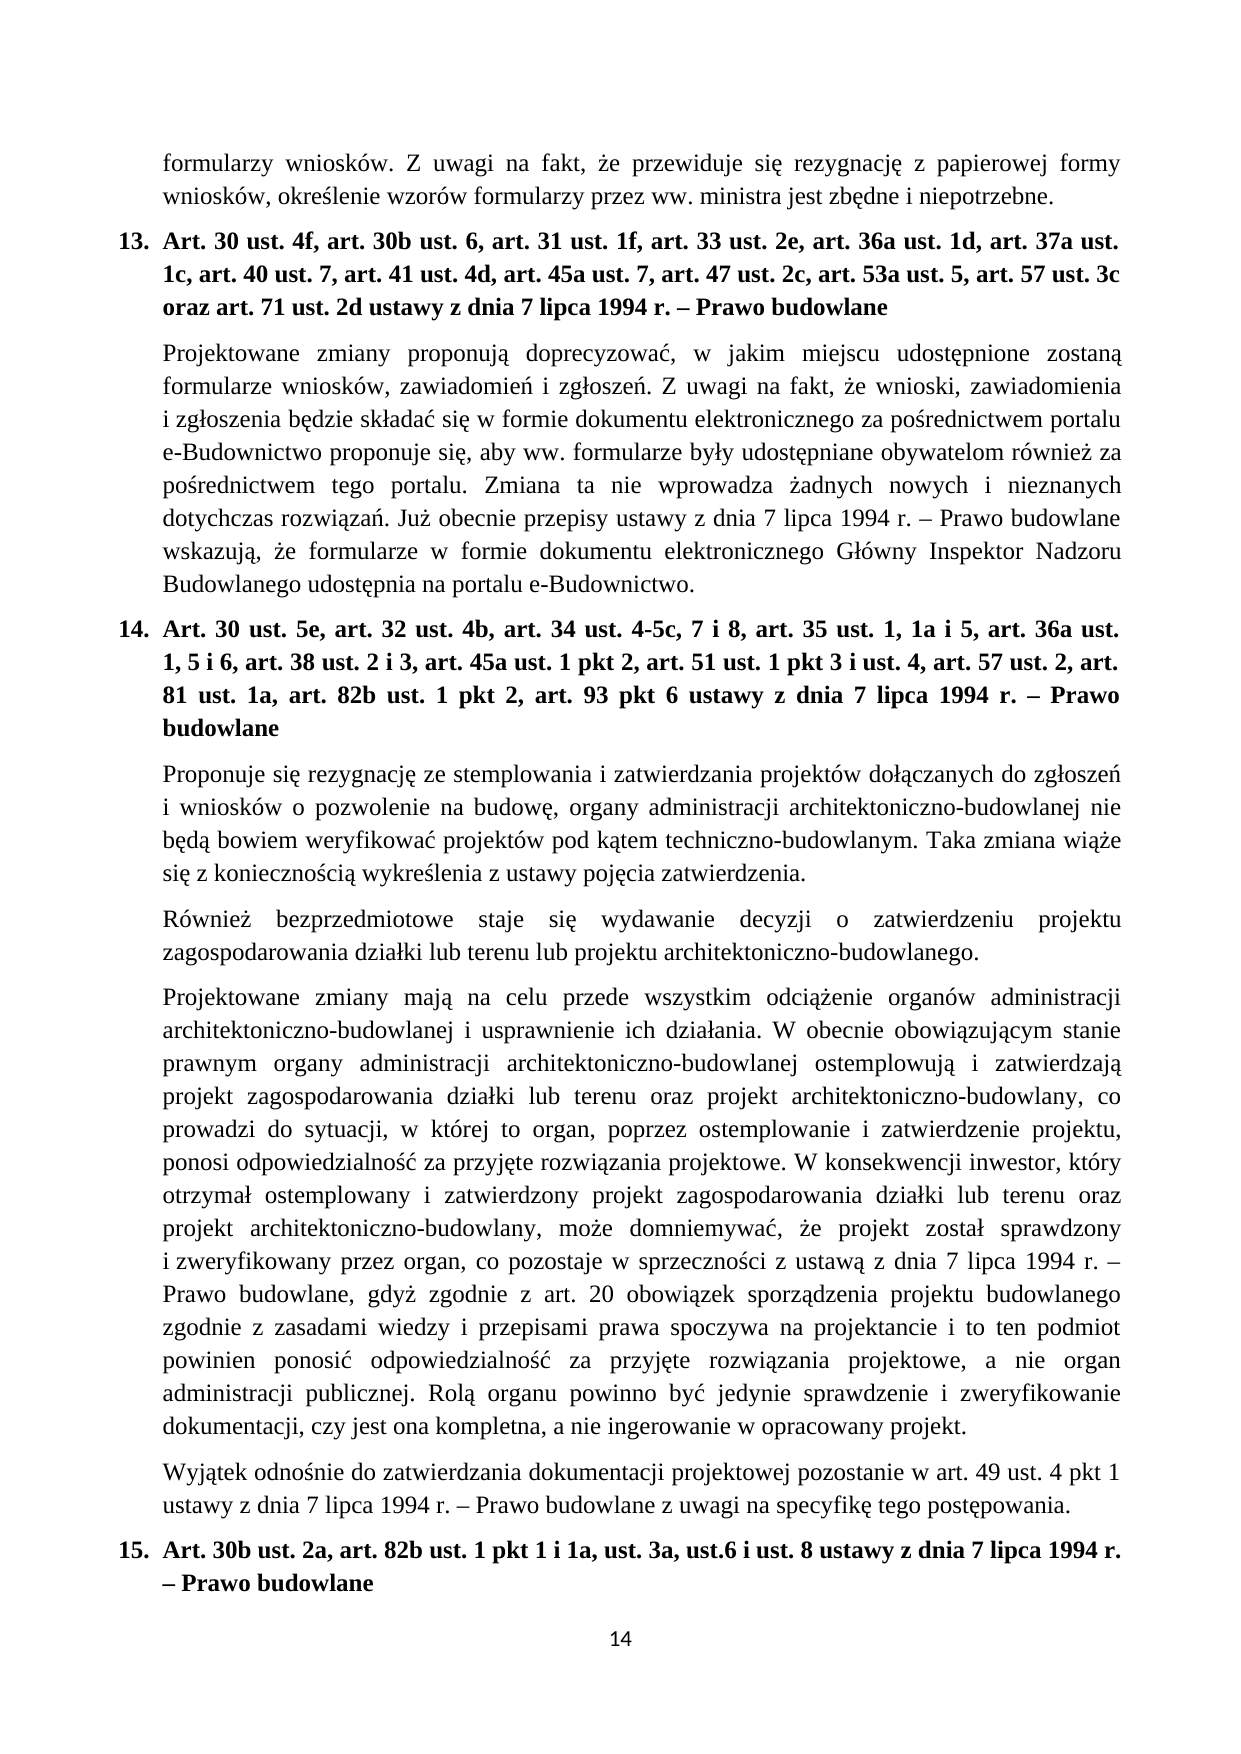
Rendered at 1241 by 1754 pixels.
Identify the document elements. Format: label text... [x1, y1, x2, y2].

list Art. 30 ust. 5e, art. 32 ust. 4b, art. 34 ust. 4-5c, 7 i 8, art. 35 ust. 1, 1a i 5, art. 36a ust. 1, 5 i 6, art. 38 ust. 2 i 3, art. 45a ust. 1 pkt 2, art. 51 ust. 1 pkt 3 i ust. 4, art. 57 ust. 2, art. 81 ust. 1a, art. 82b ust. 1 pkt 2, art. 93 pkt 6 ustawy z dnia 7 lipca 1994 r. – Prawo budowlane [118, 614, 1122, 742]
list Również bezprzedmiotowe staje się wydawanie decyzji o zatwierdzeniu projektu zagospodarowania działki lub terenu lub projektu architektoniczno-budowlanego. [162, 904, 1122, 965]
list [162, 148, 1122, 209]
list Art. 30 ust. 4f, art. 30b ust. 6, art. 31 ust. 1f, art. 33 ust. 2e, art. 36a ust. 1d, art. 37a ust. 1c, art. 40 ust. 7, art. 41 ust. 4d, art. 45a ust. 7, art. 47 ust. 2c, art. 53a ust. 5, art. 57 ust. 3c oraz art. 71 ust. 2d ustawy z dnia 7 lipca 1994 r. – Prawo budowlane [118, 226, 1122, 321]
list Wyjątek odnośnie do zatwierdzania dokumentacji projektowej pozostanie w art. 49 ust. 4 pkt 1 ustawy z dnia 7 lipca 1994 r. – Prawo budowlane z uwagi na specyfikę tego postępowania. [162, 1457, 1122, 1519]
list Proponuje się rezygnację ze stemplowania i zatwierdzania projektów dołączanych do zgłoszeń i wniosków o pozwolenie na budowę, organy administracji architektoniczno-budowlanej nie będą bowiem weryfikować projektów pod kątem techniczno-budowlanym. Taka zmiana wiąże się z koniecznością wykreślenia z ustawy pojęcia zatwierdzenia. [162, 759, 1122, 887]
list Projektowane zmiany proponują doprecyzować, w jakim miejscu udostępnione zostaną formularze wniosków, zawiadomień i zgłoszeń. Z uwagi na fakt, że wnioski, zawiadomienia i zgłoszenia będzie składać się w formie dokumentu elektronicznego za pośrednictwem portalu e-Budownictwo proponuje się, aby ww. formularze były udostępniane obywatelom również za pośrednictwem tego portalu. Zmiana ta nie wprowadza żadnych nowych i nieznanych dotychczas rozwiązań. Już obecnie przepisy ustawy z dnia 7 lipca 1994 r. – Prawo budowlane wskazują, że formularze w formie dokumentu elektronicznego Główny Inspektor Nadzoru Budowlanego udostępnia na portalu e-Budownictwo. [162, 338, 1122, 598]
list Projektowane zmiany mają na celu przede wszystkim odciążenie organów administracji architektoniczno-budowlanej i usprawnienie ich działania. W obecnie obowiązującym stanie prawnym organy administracji architektoniczno-budowlanej ostemplowują i zatwierdzają projekt zagospodarowania działki lub terenu oraz projekt architektoniczno-budowlany, co prowadzi do sytuacji, w której to organ, poprzez ostemplowanie i zatwierdzenie projektu, ponosi odpowiedzialność za przyjęte rozwiązania projektowe. W konsekwencji inwestor, który otrzymał ostemplowany i zatwierdzony projekt zagospodarowania działki lub terenu oraz projekt architektoniczno-budowlany, może domniemywać, że projekt został sprawdzony i zweryfikowany przez organ, co pozostaje w sprzeczności z ustawą z dnia 7 lipca 1994 r. – Prawo budowlane, gdyż zgodnie z art. 20 obowiązek sporządzenia projektu budowlanego zgodnie z zasadami wiedzy i przepisami prawa spoczywa na projektancie i to ten podmiot powinien ponosić odpowiedzialność za przyjęte rozwiązania projektowe, a nie organ administracji publicznej. Rolą organu powinno być jedynie sprawdzenie i zweryfikowanie dokumentacji, czy jest ona kompletna, a nie ingerowanie w opracowany projekt. [162, 982, 1122, 1440]
list Art. 30b ust. 2a, art. 82b ust. 1 pkt 1 i 1a, ust. 3a, ust.6 i ust. 8 ustawy z dnia 7 lipca 1994 r. – Prawo budowlane [118, 1536, 1122, 1597]
